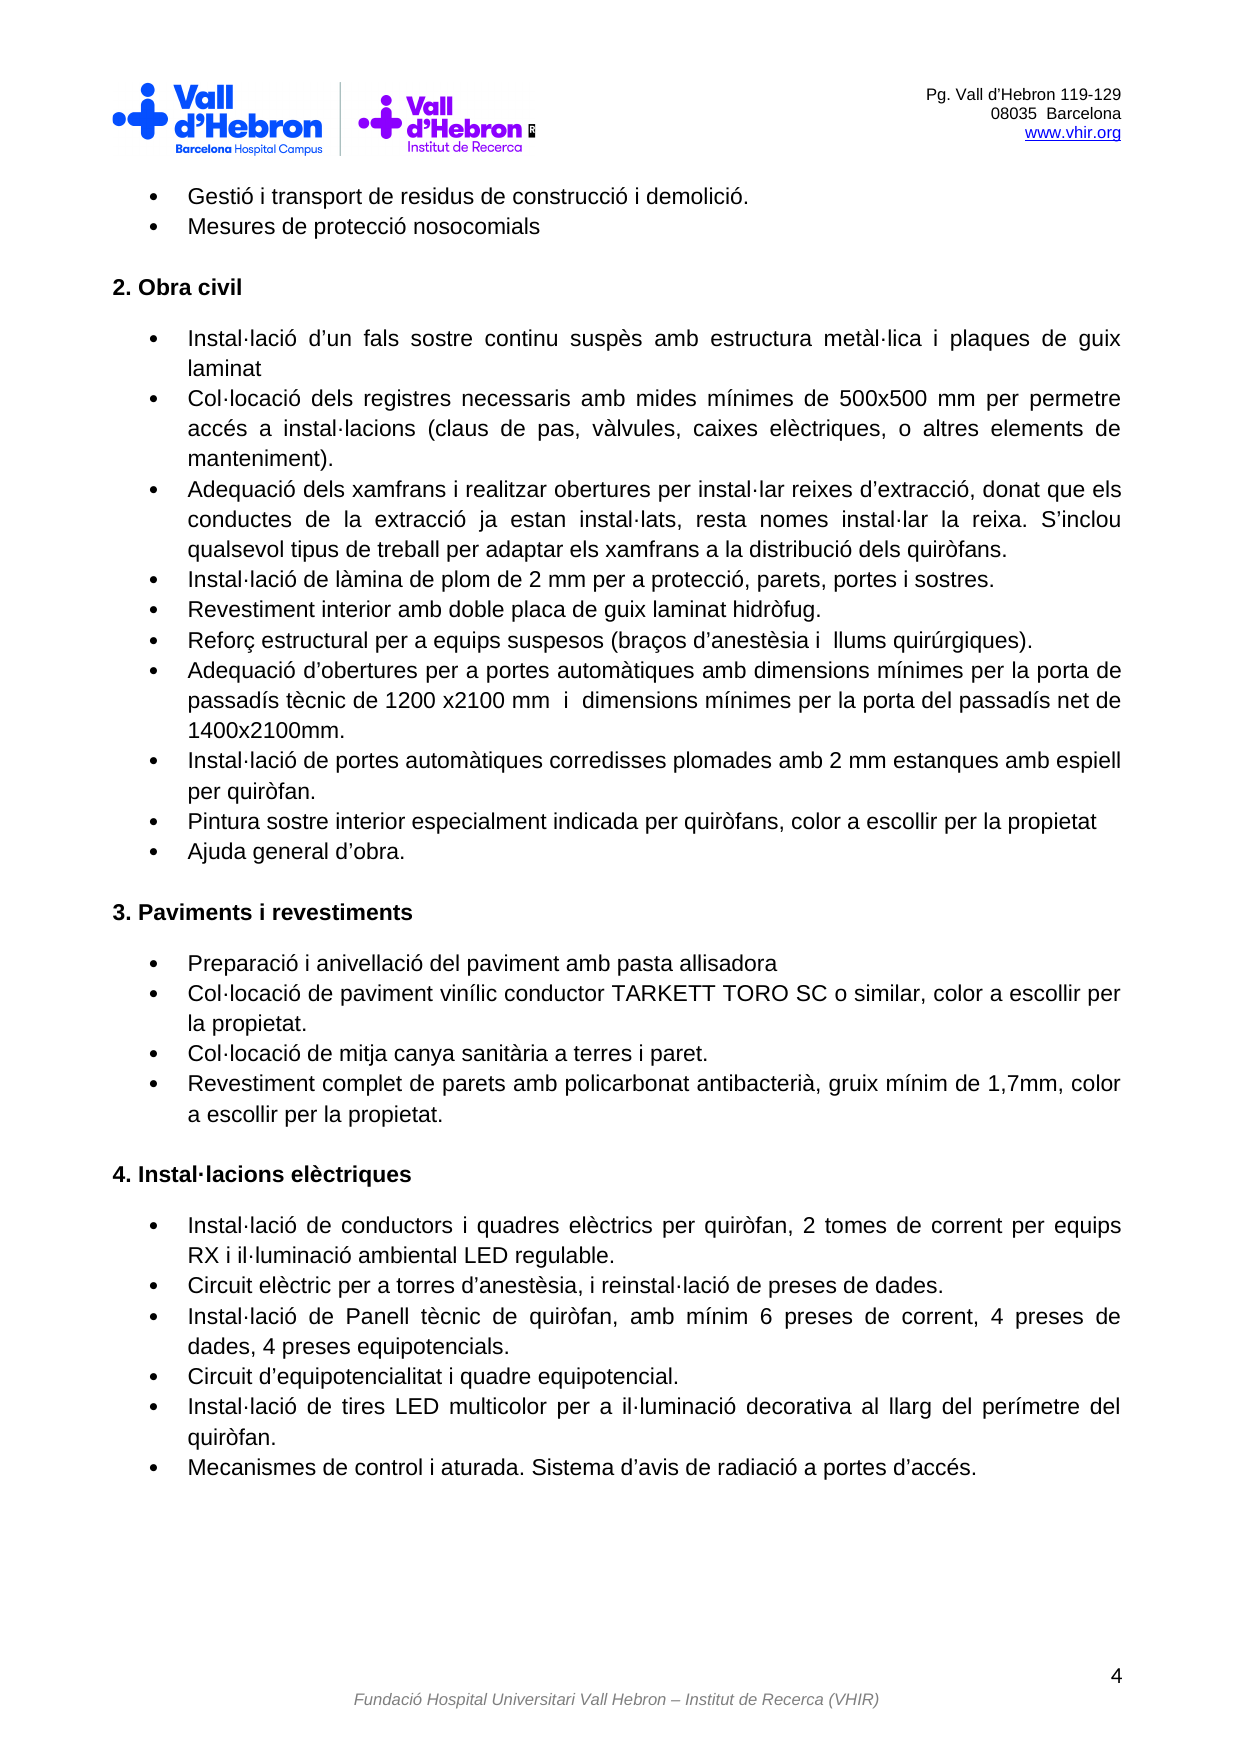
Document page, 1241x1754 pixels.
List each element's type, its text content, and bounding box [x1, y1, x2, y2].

list Instal·lació de tires LED multicolor per a il·luminació decorativa al llarg del perímetre del quiròfan. [150, 1393, 1122, 1450]
list Col·locació de mitja canya sanitària a terres i paret. [150, 1040, 1122, 1066]
list Col·locació de paviment vinílic conductor TARKETT TORO SC o similar, color a escollir per la propietat. [150, 980, 1122, 1036]
list Reforç estructural per a equips suspesos (braços d’anestèsia i llums quirúrgiques). [150, 627, 1122, 653]
list Gestió i transport de residus de construcció i demolició. [150, 118, 1122, 209]
list Instal·lació d’un fals sostre continu suspès amb estructura metàl·lica i plaques de guix laminat [150, 324, 1122, 381]
list Instal·lació de portes automàtiques corredisses plomades amb 2 mm estanques amb espiell per quiròfan. [150, 747, 1122, 804]
list Adequació dels xamfrans i realitzar obertures per instal·lar reixes d’extracció, donat que els conductes de la extracció ja estan instal·lats, resta nomes instal·lar la reixa. S’inclou qualsevol tipus de treball per adaptar els xamfrans a la distribució dels quiròfans. [150, 476, 1122, 562]
text 2. Obra civil [112, 273, 1122, 300]
picture [112, 82, 536, 156]
list Circuit d’equipotencialitat i quadre equipotencial. [150, 1363, 1122, 1389]
list Adequació d’obertures per a portes automàtiques amb dimensions mínimes per la porta de passadís tècnic de 1200 x2100 mm i dimensions mínimes per la porta del passadís net de 1400x2100mm. [150, 657, 1122, 743]
list Circuit elèctric per a torres d’anestèsia, i reinstal·lació de preses de dades. [150, 1272, 1122, 1299]
list Revestiment interior amb doble placa de guix laminat hidròfug. [150, 596, 1122, 623]
list Instal·lació de làmina de plom de 2 mm per a protecció, parets, portes i sostres. [150, 566, 1122, 592]
list Mecanismes de control i aturada. Sistema d’avis de radiació a portes d’accés. [150, 1454, 1122, 1480]
list Revestiment complet de parets amb policarbonat antibacterià, gruix mínim de 1,7mm, color a escollir per la propietat. [150, 1070, 1122, 1127]
list Preparació i anivellació del paviment amb pasta allisadora [150, 949, 1122, 976]
list Col·locació dels registres necessaris amb mides mínimes de 500x500 mm per permetre accés a instal·lacions (claus de pas, vàlvules, caixes elèctriques, o altres elements de manteniment). [150, 385, 1122, 472]
list Instal·lació de Panell tècnic de quiròfan, amb mínim 6 preses de corrent, 4 preses de dades, 4 preses equipotencials. [150, 1303, 1122, 1359]
list Mesures de protecció nosocomials [150, 213, 1122, 239]
text 3. Paviments i revestiments [112, 898, 1122, 925]
list Pintura sostre interior especialment indicada per quiròfans, color a escollir per la propietat [150, 808, 1122, 834]
text 4. Instal·lacions elèctriques [112, 1161, 1122, 1187]
list Instal·lació de conductors i quadres elèctrics per quiròfan, 2 tomes de corrent per equips RX i il·luminació ambiental LED regulable. [150, 1212, 1122, 1268]
list Ajuda general d’obra. [150, 838, 1122, 864]
